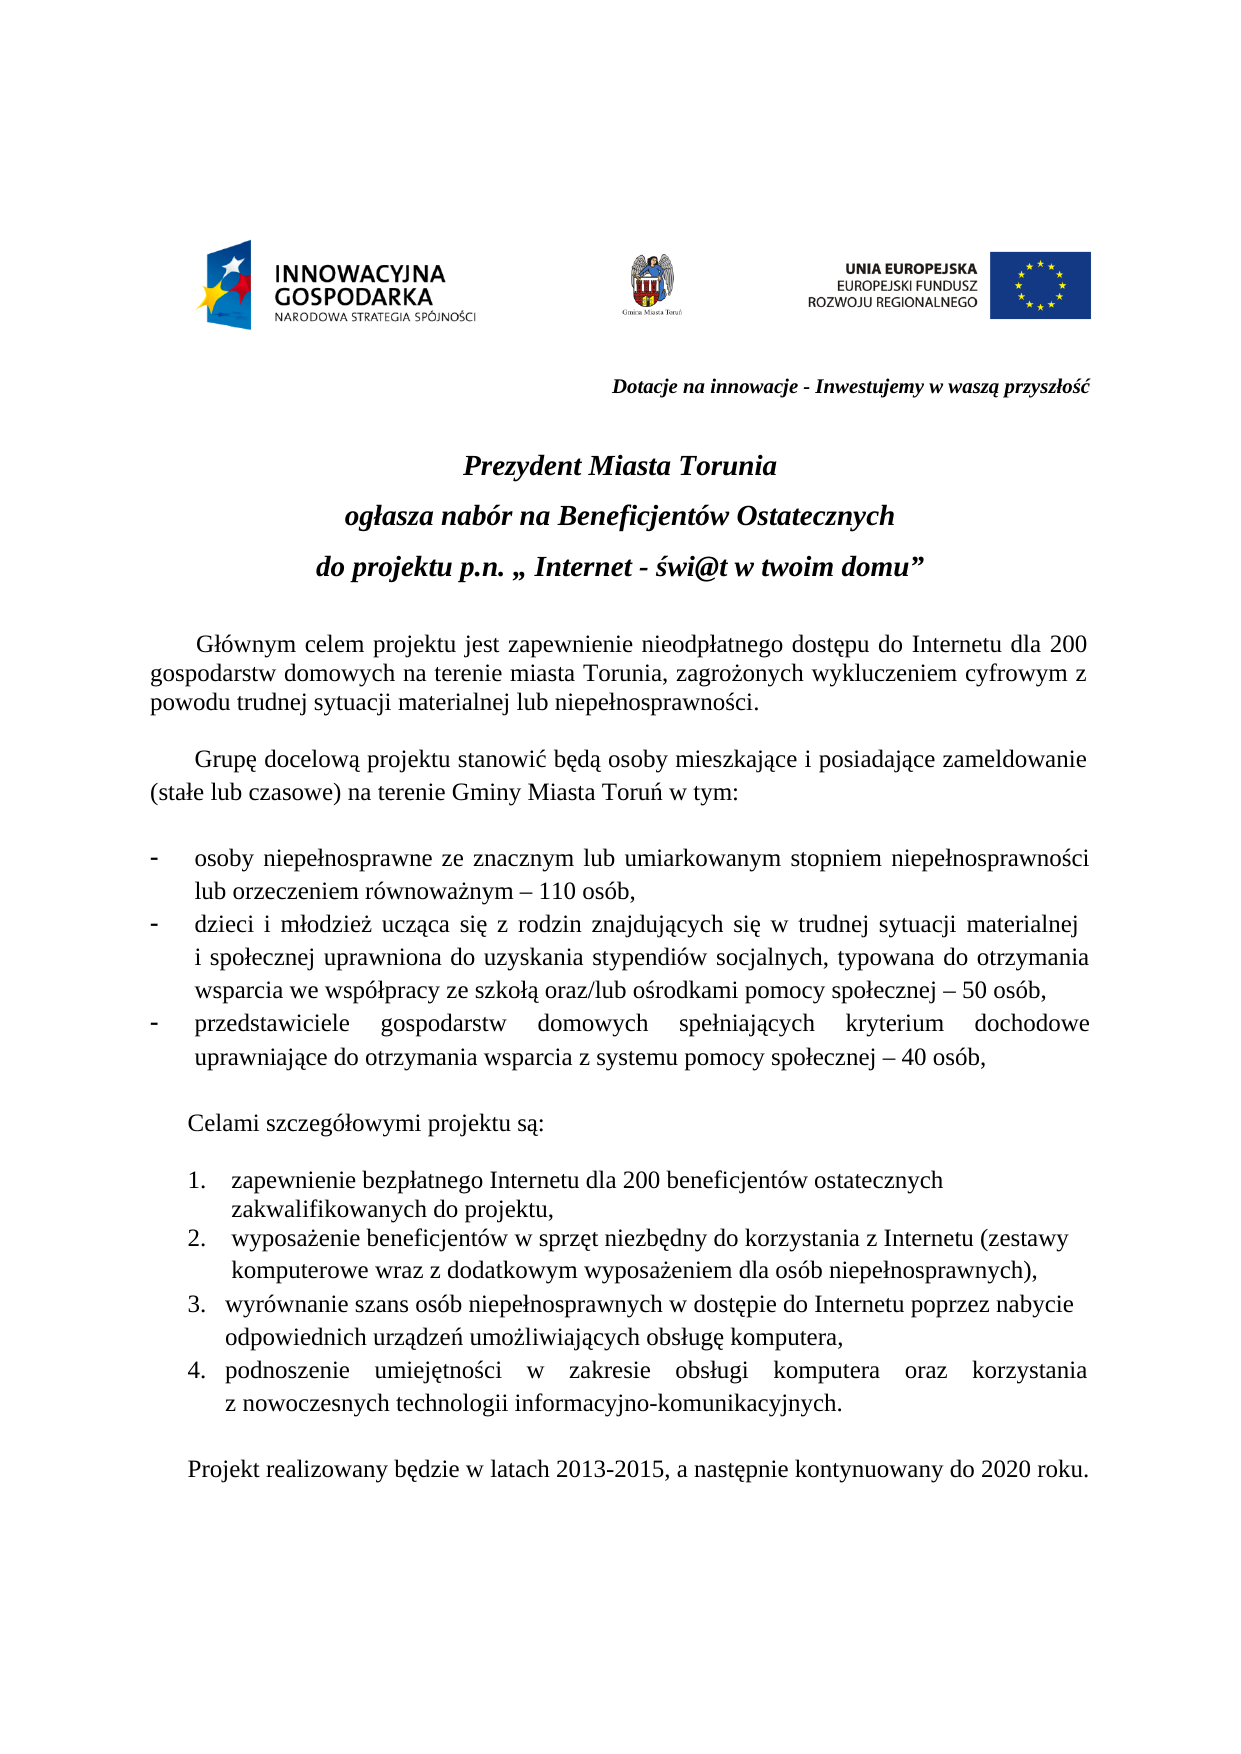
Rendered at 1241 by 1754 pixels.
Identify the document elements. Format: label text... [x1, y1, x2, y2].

picture [622, 254, 682, 316]
list osoby niepełnosprawne ze znacznym lub umiarkowanym stopniem niepełnosprawności lub orzeczeniem równoważnym – 110 osób, [150, 843, 1090, 905]
text Celami szczegółowymi projektu są: [150, 1108, 1090, 1136]
list komputerowe wraz z dodatkowym wyposażeniem dla osób niepełnosprawnych), [150, 1256, 1088, 1284]
text Grupę docelową projektu stanowić będą osoby mieszkające i posiadające zameldowanie (stałe lub czasowe) na terenie Gminy Miasta Toruń w tym: [150, 744, 1088, 806]
text Dotacje na innowacje - Inwestujemy w waszą przyszłość [150, 374, 1090, 398]
list podnoszenie umiejętności w zakresie obsługi komputera oraz korzystania z nowoczesnych technologii informacyjno-komunikacyjnych. [187, 1355, 1088, 1416]
subtitle ogłasza nabór na Beneficjentów Ostatecznych [150, 498, 1090, 532]
list dzieci i młodzież ucząca się z rodzin znajdujących się w trudnej sytuacji materialnej i społecznej uprawniona do uzyskania stypendiów socjalnych, typowana do otrzymania wsparcia we współpracy ze szkołą oraz/lub ośrodkami pomocy społecznej – 50 osób, [150, 909, 1090, 1004]
list przedstawiciele gospodarstw domowych spełniających kryterium dochodowe uprawniające do otrzymania wsparcia z systemu pomocy społecznej – 40 osób, [150, 1008, 1090, 1070]
list zapewnienie bezpłatnego Internetu dla 200 beneficjentów ostatecznych [187, 1165, 1090, 1194]
subtitle Prezydent Miasta Torunia [150, 448, 1090, 482]
list wyrównanie szans osób niepełnosprawnych w dostępie do Internetu poprzez nabycie [187, 1289, 1088, 1317]
list odpowiednich urządzeń umożliwiających obsługę komputera, [150, 1322, 1088, 1350]
subtitle do projektu p.n. „ Internet - świ@t w twoim domu” [150, 549, 1090, 582]
subtitle Projekt realizowany będzie w latach 2013- następnie kontynuowany do 2020 roku. [150, 1454, 1090, 1482]
picture [150, 195, 519, 374]
list 2. wyposażenie beneficjentów w sprzęt niezbędny do korzystania z Internetu (zestawy [150, 1223, 1088, 1251]
text Głównym celem projektu jest zapewnienie nieodpłatnego dostępu do Internetu dla 200 gospodarstw domowych na terenie miasta Torunia, zagrożonych wykluczeniem cyfrowym z powodu trudnej sytuacji materialnej lub niepełnosprawności. [150, 629, 1088, 716]
table_header [519, 196, 785, 374]
table_header [785, 196, 1110, 374]
picture [788, 230, 1110, 340]
text zakwalifikowanych do projektu, [187, 1194, 1090, 1223]
